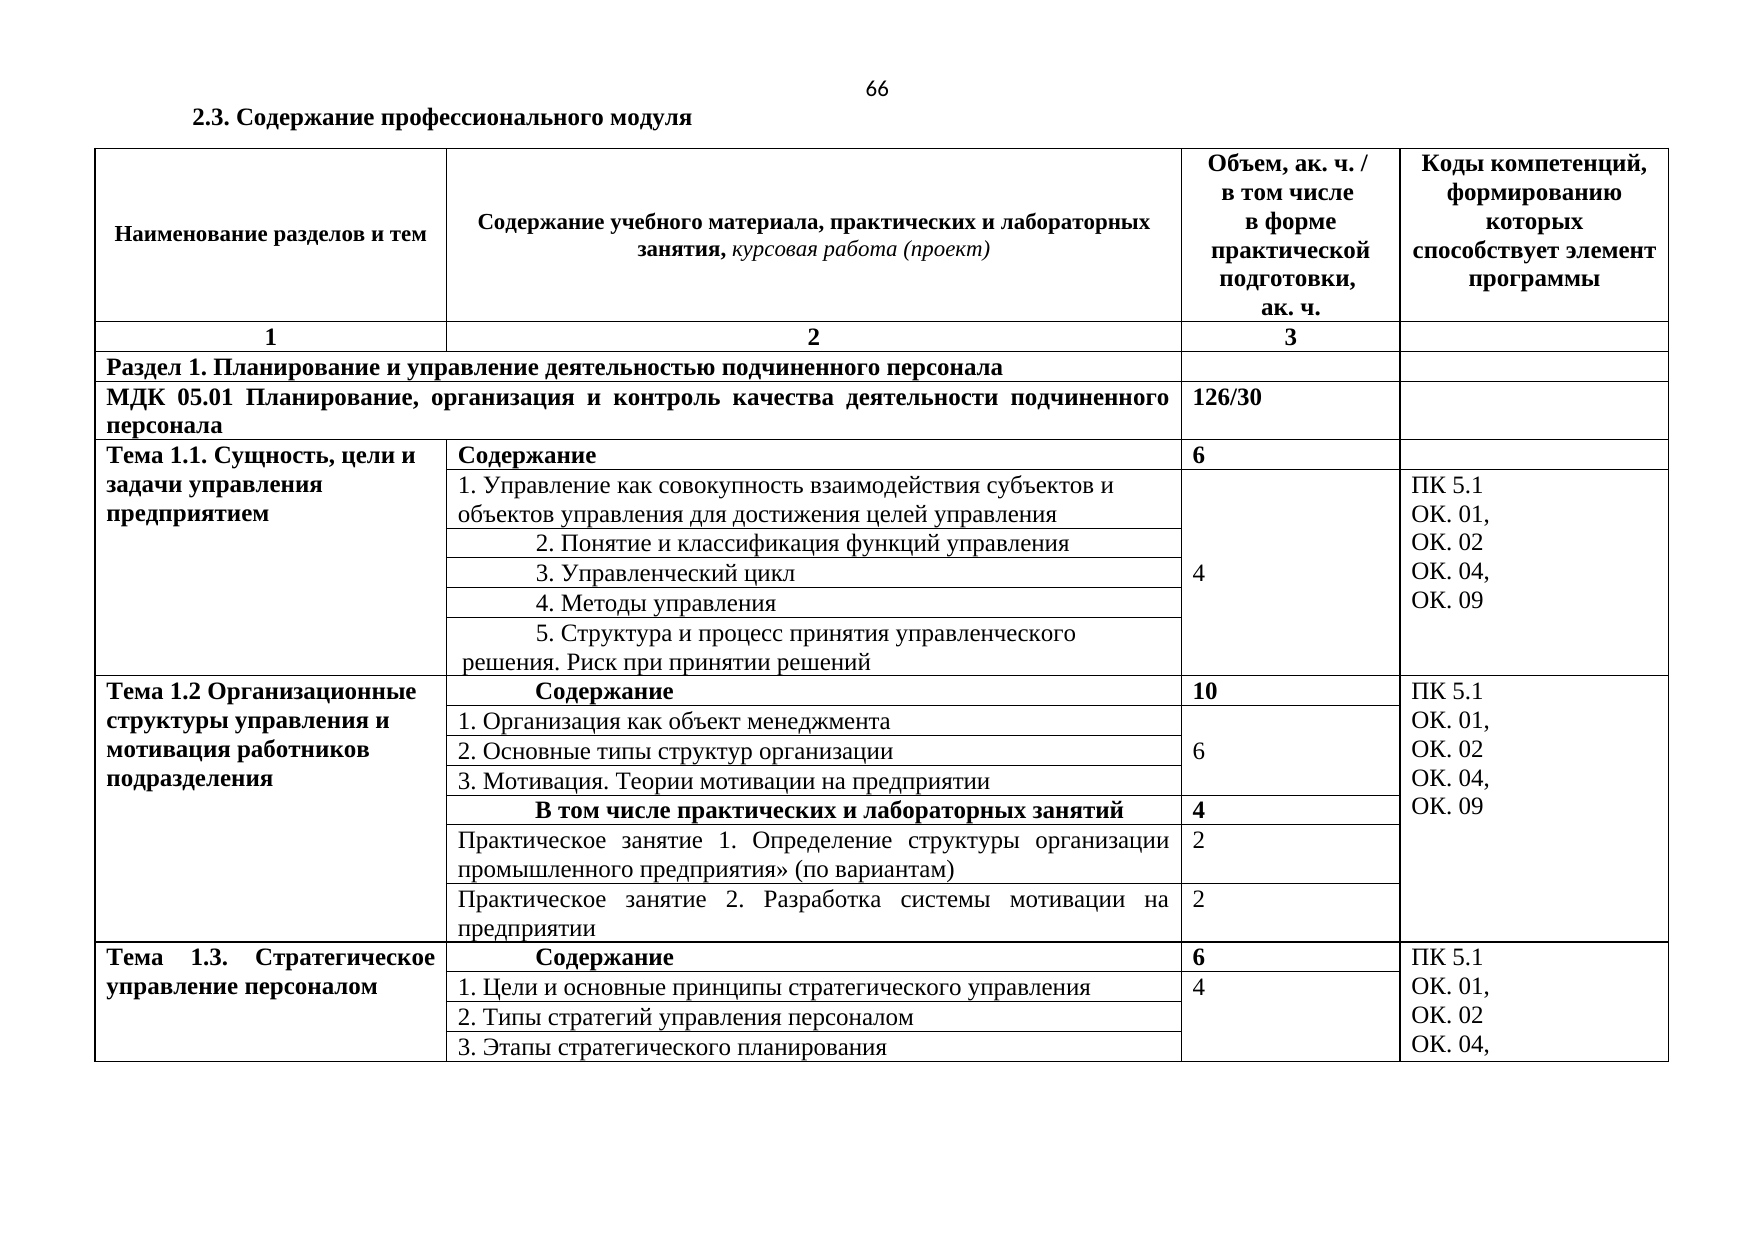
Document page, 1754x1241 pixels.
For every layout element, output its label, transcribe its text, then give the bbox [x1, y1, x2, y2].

table_cell 4 [1182, 470, 1399, 675]
table_header Содержание учебного материала, практических и лабораторных занятия, курсовая работа (проект) [447, 149, 1181, 321]
text 2.3. Содержание профессионального модуля [118, 102, 1636, 131]
table_cell 4 [1182, 972, 1399, 1061]
table_cell 2 [1182, 884, 1399, 941]
table_cell Содержание [447, 943, 1181, 971]
table_cell 6 [1182, 440, 1399, 469]
table_cell [1182, 352, 1399, 381]
table_cell Практическое занятие 1. Определение структуры организации промышленного предприятия» (по вариантам) [447, 825, 1181, 883]
table_cell 3. Управленческий цикл [447, 558, 1181, 587]
table_cell 5. Структура и процесс принятия управленческого решения. Риск при принятии решений [447, 618, 1181, 675]
table_cell 6 [1182, 706, 1399, 794]
table_cell 2. Основные типы структур организации [447, 736, 1181, 765]
table_cell 1 [96, 322, 446, 351]
table_cell [1401, 352, 1668, 381]
table_cell МДК 05.01 Планирование, организация и контроль качества деятельности подчиненного персонала [96, 382, 1181, 439]
table_cell 126/30 [1182, 382, 1399, 439]
table_cell 10 [1182, 676, 1399, 705]
table_cell ПК 5.1 ОК. 01, ОК. 02 ОК. 04, ОК. 09 [1401, 943, 1668, 1061]
table_cell 2. Типы стратегий управления персоналом [447, 1002, 1181, 1031]
table_cell [1401, 440, 1668, 469]
table_header Объем, ак. ч. / в том числе в форме практической подготовки, ак. ч. [1182, 149, 1399, 321]
table_cell 6 [1182, 943, 1399, 971]
table_cell 3 [1182, 322, 1399, 351]
table_cell Тема 1.2 Организационные структуры управления и мотивация работников подразделения [96, 676, 446, 941]
table_cell [1401, 382, 1668, 439]
table_cell 3. Этапы стратегического планирования [447, 1032, 1181, 1061]
table_cell Содержание [447, 676, 1181, 705]
table_cell [1401, 322, 1668, 351]
table_cell 3. Мотивация. Теории мотивации на предприятии [447, 766, 1181, 794]
table_header Наименование разделов и тем [96, 149, 446, 321]
table_cell Тема 1.3. Стратегическое управление персоналом [96, 943, 446, 1061]
table_cell Тема 1.1. Сущность, цели и задачи управления предприятием [96, 440, 446, 675]
table_cell 1. Организация как объект менеджмента [447, 706, 1181, 735]
table_cell 1. Управление как совокупность взаимодействия субъектов и объектов управления для достижения целей управления [447, 470, 1181, 527]
table_cell ПК 5.1 ОК. 01, ОК. 02 ОК. 04, ОК. 09 [1401, 470, 1668, 675]
table_cell 2 [447, 322, 1181, 351]
table_cell 1. Цели и основные принципы стратегического управления [447, 972, 1181, 1001]
table_cell 2 [1182, 825, 1399, 883]
table_cell Практическое занятие 2. Разработка системы мотивации на предприятии [447, 884, 1181, 941]
table_cell Содержание [447, 440, 1181, 469]
table_cell В том числе практических и лабораторных занятий [447, 796, 1181, 824]
table_cell ПК 5.1 ОК. 01, ОК. 02 ОК. 04, ОК. 09 [1401, 676, 1668, 941]
table_cell Раздел 1. Планирование и управление деятельностью подчиненного персонала [96, 352, 1181, 381]
table_cell 4. Методы управления [447, 588, 1181, 617]
table_cell 2. Понятие и классификация функций управления [447, 529, 1181, 557]
table_header Коды компетенций, формированию которых способствует элемент программы [1401, 149, 1668, 321]
table_cell 4 [1182, 796, 1399, 824]
